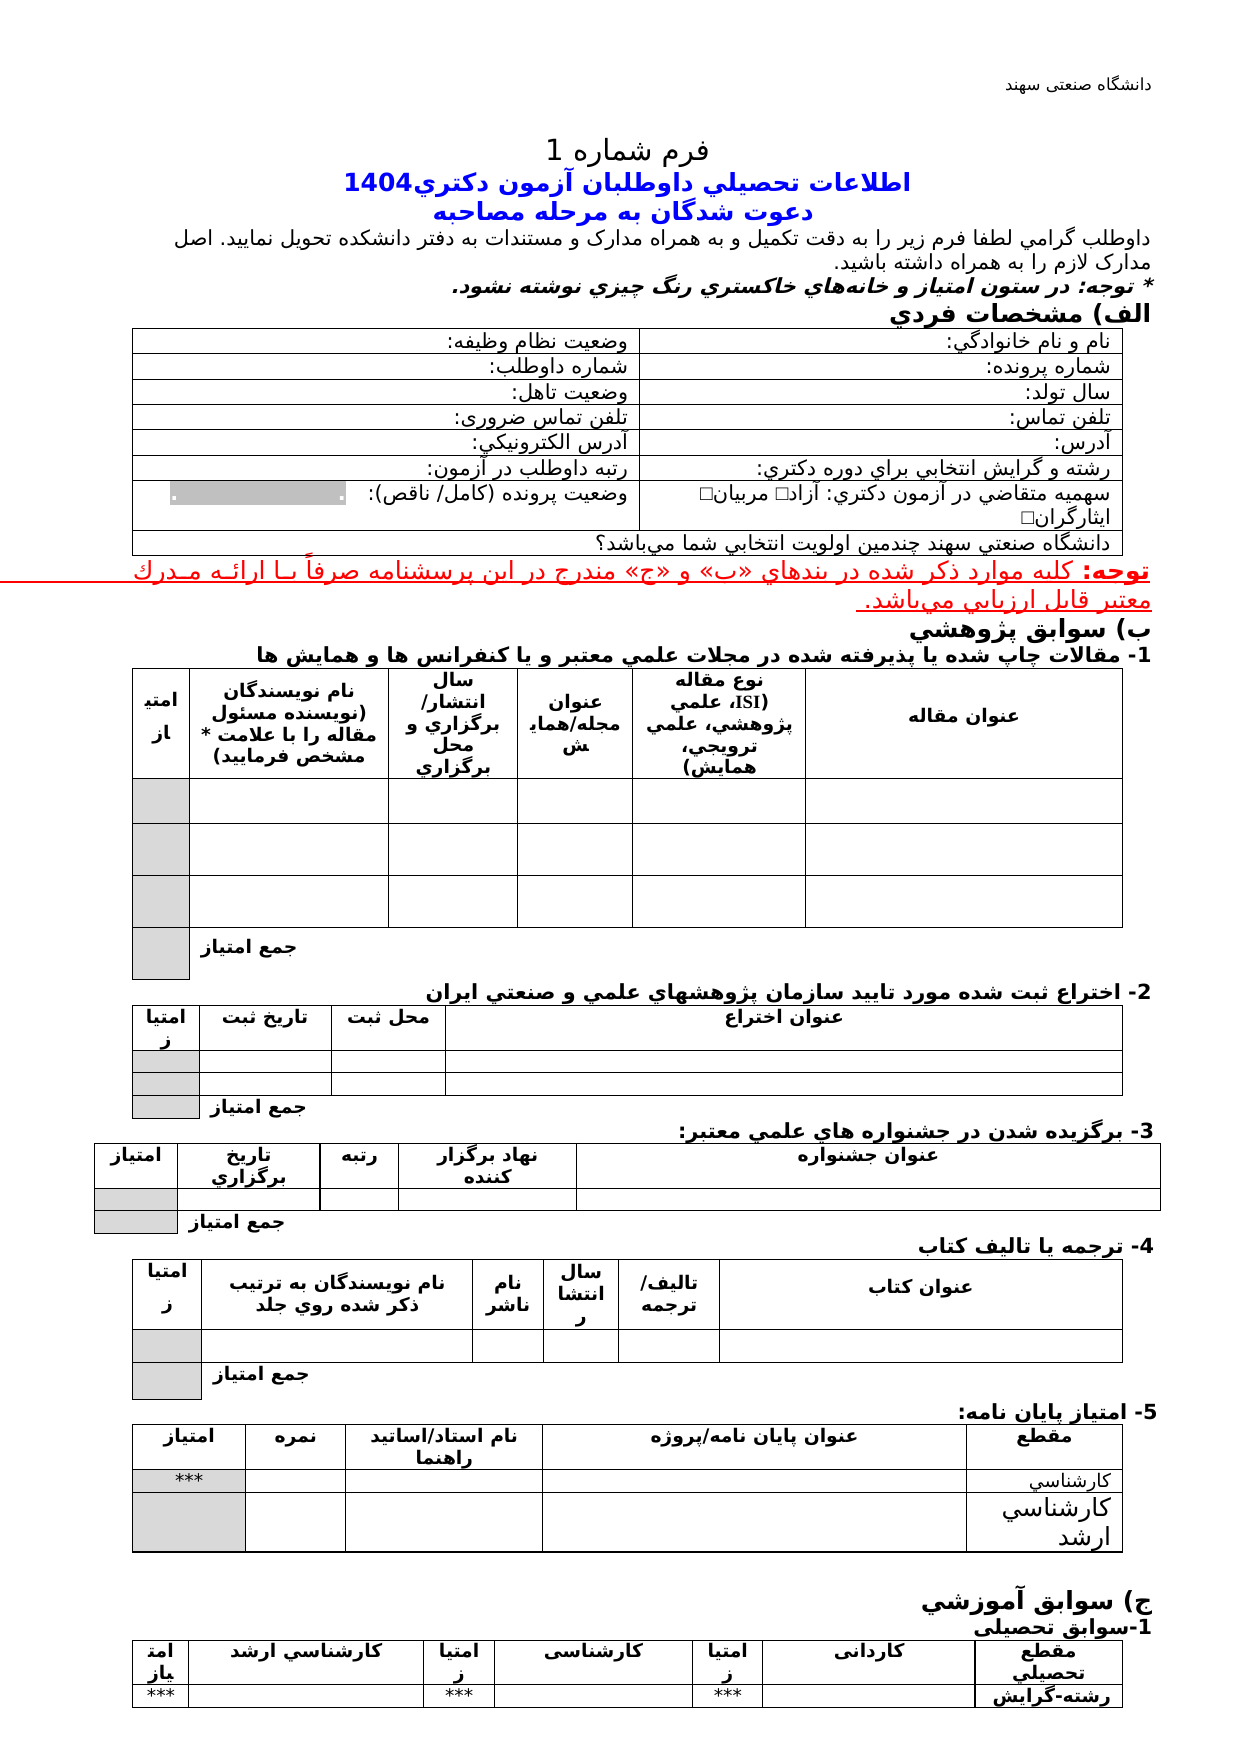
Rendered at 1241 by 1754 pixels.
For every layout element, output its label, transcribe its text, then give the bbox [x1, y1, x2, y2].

table_header نهاد برگزار كننده [399, 1144, 576, 1188]
table_cell [633, 779, 805, 823]
text 5- امتیاز پايان نامه: [133, 1400, 1158, 1424]
table_cell رتبه داوطلب در آزمون: [133, 456, 639, 480]
table_cell جمع امتياز [190, 928, 1122, 979]
text 1-سوابق تحصیلی [133, 1615, 1154, 1639]
table_cell [577, 1189, 1160, 1210]
table_cell دانشگاه صنعتي سهند چندمين اولويت انتخابي شما مي‌باشد؟ [133, 531, 1122, 555]
table_cell [190, 779, 388, 823]
table_header نوع مقاله (ISI، علمي پژوهشي، علمي ترويجي، همايش) [633, 669, 805, 778]
table_cell [190, 876, 388, 927]
table_header عنوان مقاله [806, 669, 1122, 778]
table_header سال انتشار/ برگزاري و محل برگزاري [389, 669, 517, 778]
table_cell [133, 1493, 245, 1551]
table_header امتياز [133, 1641, 188, 1684]
table_header نام و نام خانوادگي: [640, 329, 1122, 353]
table_cell [806, 876, 1122, 927]
table_cell كارشناسي [967, 1470, 1122, 1492]
table_cell [518, 876, 632, 927]
table_cell [473, 1330, 543, 1362]
table_header تاليف/ ترجمه [619, 1260, 719, 1328]
text * توجه: در ستون امتياز و خانه‌هاي خاکستري رنگ چيزي نوشته نشود. [133, 274, 1152, 299]
table_cell [246, 1493, 345, 1551]
table_header عنوان اختراع [446, 1006, 1122, 1049]
text فرم شماره 1 [133, 134, 1122, 168]
text الف) مشخصات فردي [133, 299, 1152, 328]
table_cell [246, 1470, 345, 1492]
text 4- ترجمه يا تاليف کتاب [133, 1234, 1154, 1258]
text توجه: كليه موارد ذكر شده در بندهاي «ب» و «ج» مندرج در اين پرسشنامه صرفاً با ارائه مدرك معتبر قابل ارزيابي مي‌باشد. [133, 556, 1152, 614]
table_cell كارشناسي ارشد [967, 1493, 1122, 1551]
table_cell [200, 1073, 331, 1095]
table_cell [389, 779, 517, 823]
text دعوت شدگان به مرحله مصاحبه [133, 197, 1122, 226]
table_header امتياز [133, 1260, 201, 1328]
table_cell [95, 1189, 177, 1210]
table_cell [133, 1363, 201, 1399]
table_cell [518, 824, 632, 875]
table_header امتياز [95, 1144, 177, 1188]
table_cell [133, 928, 189, 979]
table_header نام استاد/اساتيد راهنما [346, 1425, 542, 1469]
table_header رتبه [321, 1144, 398, 1188]
table_cell [544, 1330, 618, 1362]
table_cell [133, 1330, 201, 1362]
table_cell *** [693, 1685, 762, 1707]
table_header عنوان پايان نامه/پروژه [543, 1425, 966, 1469]
table_cell *** [424, 1685, 494, 1707]
table_cell [720, 1330, 1122, 1362]
table_cell آدرس الكترونيكي: [133, 430, 639, 454]
table_header امتياز [693, 1641, 762, 1684]
table_cell [806, 824, 1122, 875]
table_cell [806, 779, 1122, 823]
table_cell [518, 779, 632, 823]
table_cell [133, 1096, 199, 1118]
table_cell [633, 824, 805, 875]
table_cell جمع امتياز [202, 1363, 1122, 1399]
table_cell سال تولد: [640, 380, 1122, 404]
text 2- اختراع ثبت شده مورد تاييد سازمان پژوهشهاي علمي و صنعتي ايران [133, 980, 1152, 1005]
table_cell [346, 1493, 542, 1551]
table_header نام نويسندگان به ترتيب ذكر شده روي جلد [202, 1260, 472, 1328]
text ج) سوابق آموزشي [133, 1586, 1154, 1615]
table_header كارشناسي ارشد [189, 1641, 423, 1684]
table_header تاريخ ثبت [200, 1006, 331, 1049]
table_cell سهميه متقاضي در آزمون دکتري: آزاد□ مربيان□ ايثارگران□ [640, 481, 1122, 530]
table_cell [446, 1051, 1122, 1072]
table_cell [200, 1051, 331, 1072]
text 1- مقالات چاپ شده یا پذیرفته شده در مجلات علمي معتبر و يا كنفرانس ها و همایش ها [133, 643, 1152, 668]
text ب) سوابق پژوهشي [133, 614, 1152, 643]
table_header مقطع تحصيلي [976, 1641, 1122, 1684]
table_cell [332, 1073, 445, 1095]
table_cell جمع امتياز [200, 1096, 1122, 1118]
table_cell [763, 1685, 974, 1707]
table_header مقطع [967, 1425, 1122, 1469]
table_cell تلفن تماس: [640, 405, 1122, 429]
table_header عنوان جشنواره [577, 1144, 1160, 1188]
table_cell آدرس: [640, 430, 1122, 454]
table_cell [95, 1211, 177, 1233]
table_cell شماره داوطلب: [133, 354, 639, 379]
table_cell [399, 1189, 576, 1210]
table_cell [133, 1073, 199, 1095]
table_cell [321, 1189, 398, 1210]
table_cell [133, 779, 189, 823]
table_cell شماره پرونده: [640, 354, 1122, 379]
table_cell وضعيت پرونده (کامل/ ناقص): . . [133, 481, 639, 530]
table_header نام ناشر [473, 1260, 543, 1328]
table_cell [190, 824, 388, 875]
table_header عنوان مجله/همايش [518, 669, 632, 778]
table_cell [389, 824, 517, 875]
table_cell [633, 876, 805, 927]
table_cell [133, 1051, 199, 1072]
table_header محل ثبت [332, 1006, 445, 1049]
table_cell [332, 1051, 445, 1072]
text داوطلب گرامي لطفا فرم زير را به دقت تکميل و به همراه مدارک و مستندات به دفتر دانشکده تحويل نمایید. اصل مدارک لازم را به همراه داشته باشید. [133, 226, 1152, 274]
table_cell *** [133, 1685, 188, 1707]
table_cell جمع امتياز [178, 1211, 1160, 1233]
table_header عنوان كتاب [720, 1260, 1122, 1328]
table_cell [446, 1073, 1122, 1095]
table_header امتياز [133, 1425, 245, 1469]
table_cell [619, 1330, 719, 1362]
table_header تاريخ برگزاري [178, 1144, 319, 1188]
table_header وضعيت نظام وظيفه: [133, 329, 639, 353]
table_cell [202, 1330, 472, 1362]
table_cell تلفن تماس ضروری: [133, 405, 639, 429]
table_header نمره [246, 1425, 345, 1469]
table_cell [189, 1685, 423, 1707]
table_header امتياز [133, 1006, 199, 1049]
table_cell رشته و گرايش انتخابي براي دوره دكتري: [640, 456, 1122, 480]
table_cell [543, 1493, 966, 1551]
table_cell [133, 824, 189, 875]
table_cell [389, 876, 517, 927]
table_header کاردانی [763, 1641, 974, 1684]
table_cell [495, 1685, 692, 1707]
text 3- برگزیده شدن در جشنواره هاي علمي معتبر: [133, 1119, 1154, 1143]
text اطلاعات تحصيلي داوطلبان آزمون دكتري1404 [133, 168, 1122, 197]
table_header نام نويسندگان (نويسنده مسئول مقاله را با علامت * مشخص فرماييد) [190, 669, 388, 778]
table_header امتياز [424, 1641, 494, 1684]
table_cell [346, 1470, 542, 1492]
table_cell [543, 1470, 966, 1492]
table_cell [178, 1189, 319, 1210]
table_cell *** [133, 1470, 245, 1492]
table_cell [133, 876, 189, 927]
table_header سال انتشار [544, 1260, 618, 1328]
table_header امتياز [133, 669, 189, 778]
table_cell رشته-گرايش [976, 1685, 1122, 1707]
table_header کارشناسی [495, 1641, 692, 1684]
table_cell وضعيت تاهل: [133, 380, 639, 404]
